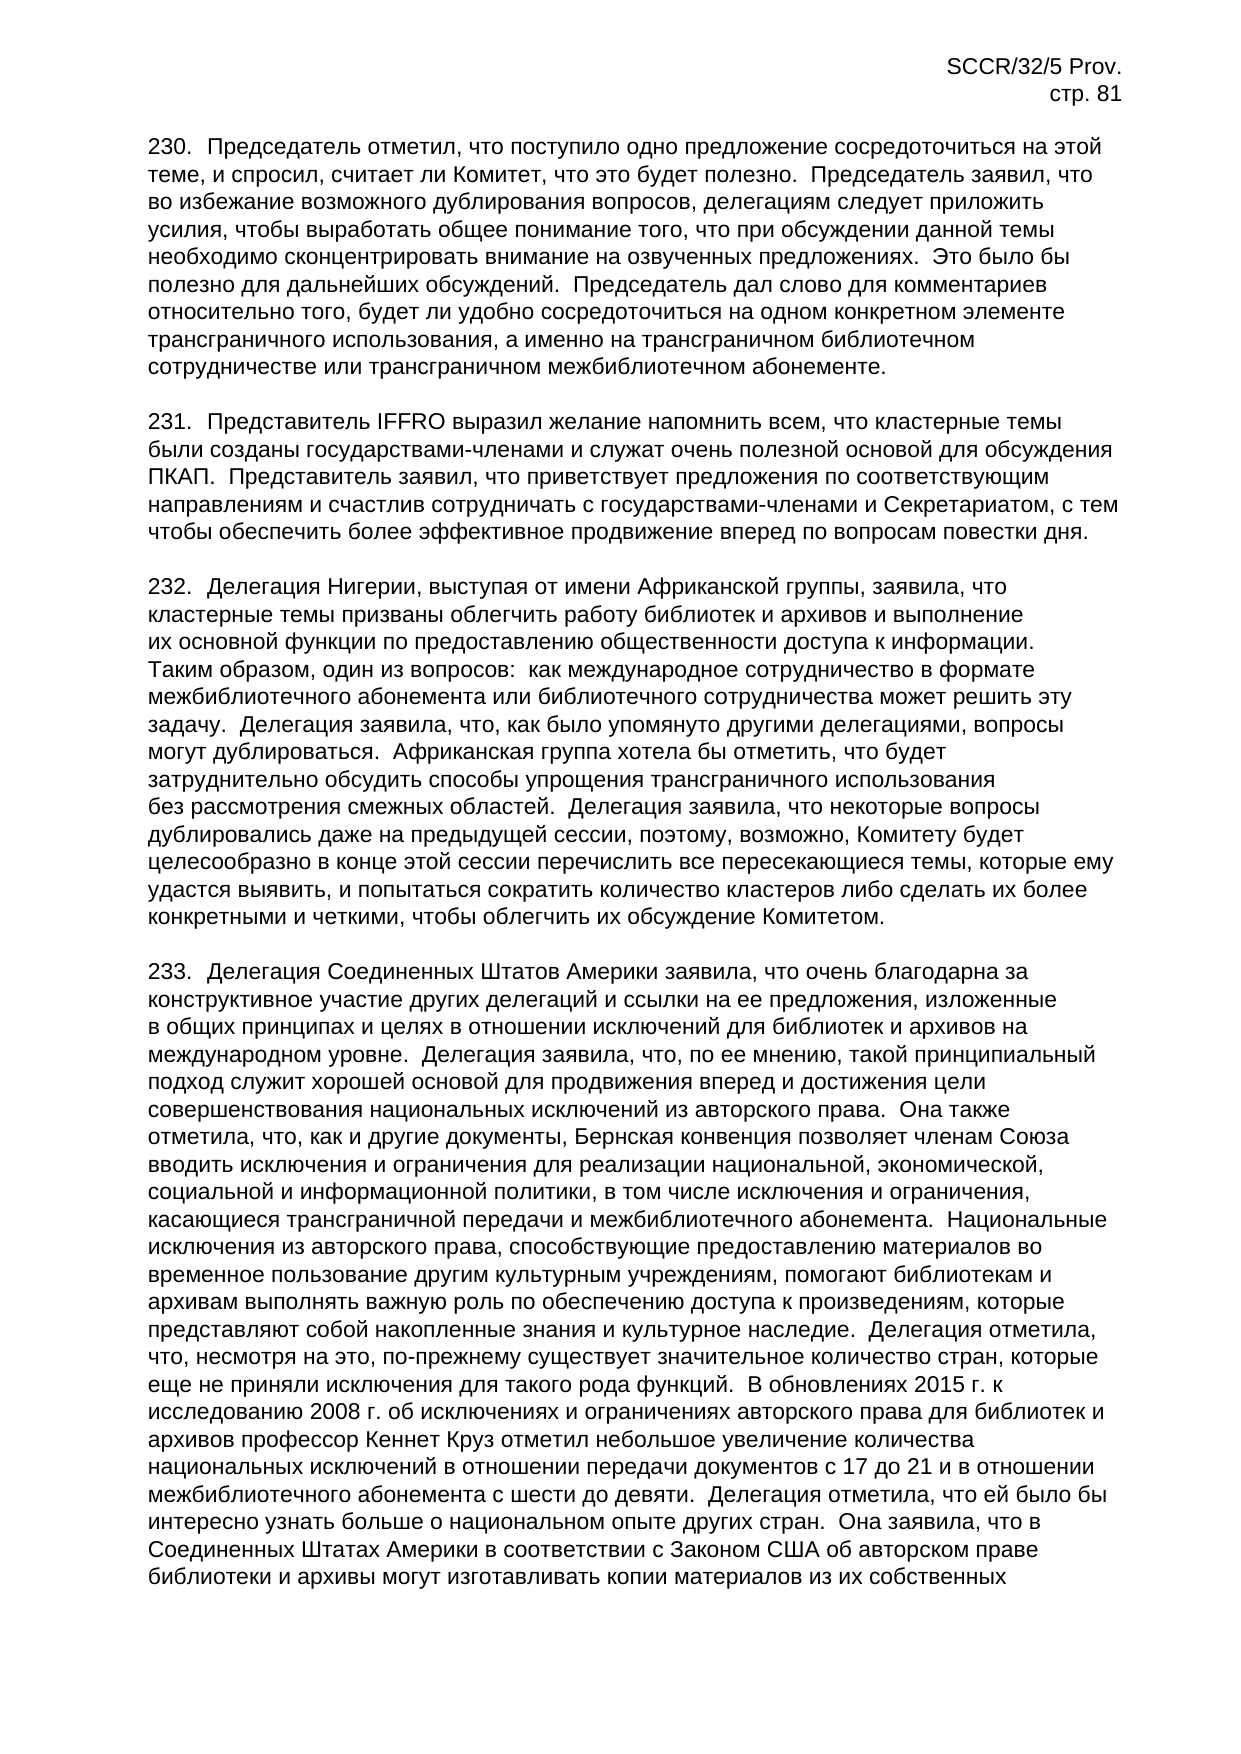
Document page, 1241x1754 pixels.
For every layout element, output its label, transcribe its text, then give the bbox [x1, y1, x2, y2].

list Представитель IFFRO выразил желание напомнить всем, что кластерные темы были созданы государствами-членами и служат очень полезной основой для обсуждения ПКАП. Представитель заявил, что приветствует предложения по соответствующим направлениям и счастлив сотрудничать с государствами-членами и Секретариатом, с тем чтобы обеспечить более эффективное продвижение вперед по вопросам повестки дня. [148, 407, 1122, 545]
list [148, 957, 1122, 1590]
list Председатель отметил, что поступило одно предложение сосредоточиться на этой теме, и спросил, считает ли Комитет, что это будет полезно. Председатель заявил, что во избежание возможного дублирования вопросов, делегациям следует приложить усилия, чтобы выработать общее понимание того, что при обсуждении данной темы необходимо сконцентрировать внимание на озвученных предложениях. Это было бы полезно для дальнейших обсуждений. Председатель дал слово для комментариев относительно того, будет ли удобно сосредоточиться на одном конкретном элементе трансграничного использования, а именно на трансграничном библиотечном сотрудничестве или трансграничном межбиблиотечном абонементе. [148, 132, 1122, 380]
list Делегация Нигерии, выступая от имени Африканской группы, заявила, что кластерные темы призваны облегчить работу библиотек и архивов и выполнение их основной функции по предоставлению общественности доступа к информации. Таким образом, один из вопросов: как международное сотрудничество в формате межбиблиотечного абонемента или библиотечного сотрудничества может решить эту задачу. Делегация заявила, что, как было упомянуто другими делегациями, вопросы могут дублироваться. Африканская группа хотела бы отметить, что будет затруднительно обсудить способы упрощения трансграничного использования без рассмотрения смежных областей. Делегация заявила, что некоторые вопросы дублировались даже на предыдущей сессии, поэтому, возможно, Комитету будет целесообразно в конце этой сессии перечислить все пересекающиеся темы, которые ему удастся выявить, и попытаться сократить количество кластеров либо сделать их более конкретными и четкими, чтобы облегчить их обсуждение Комитетом. [148, 572, 1122, 930]
